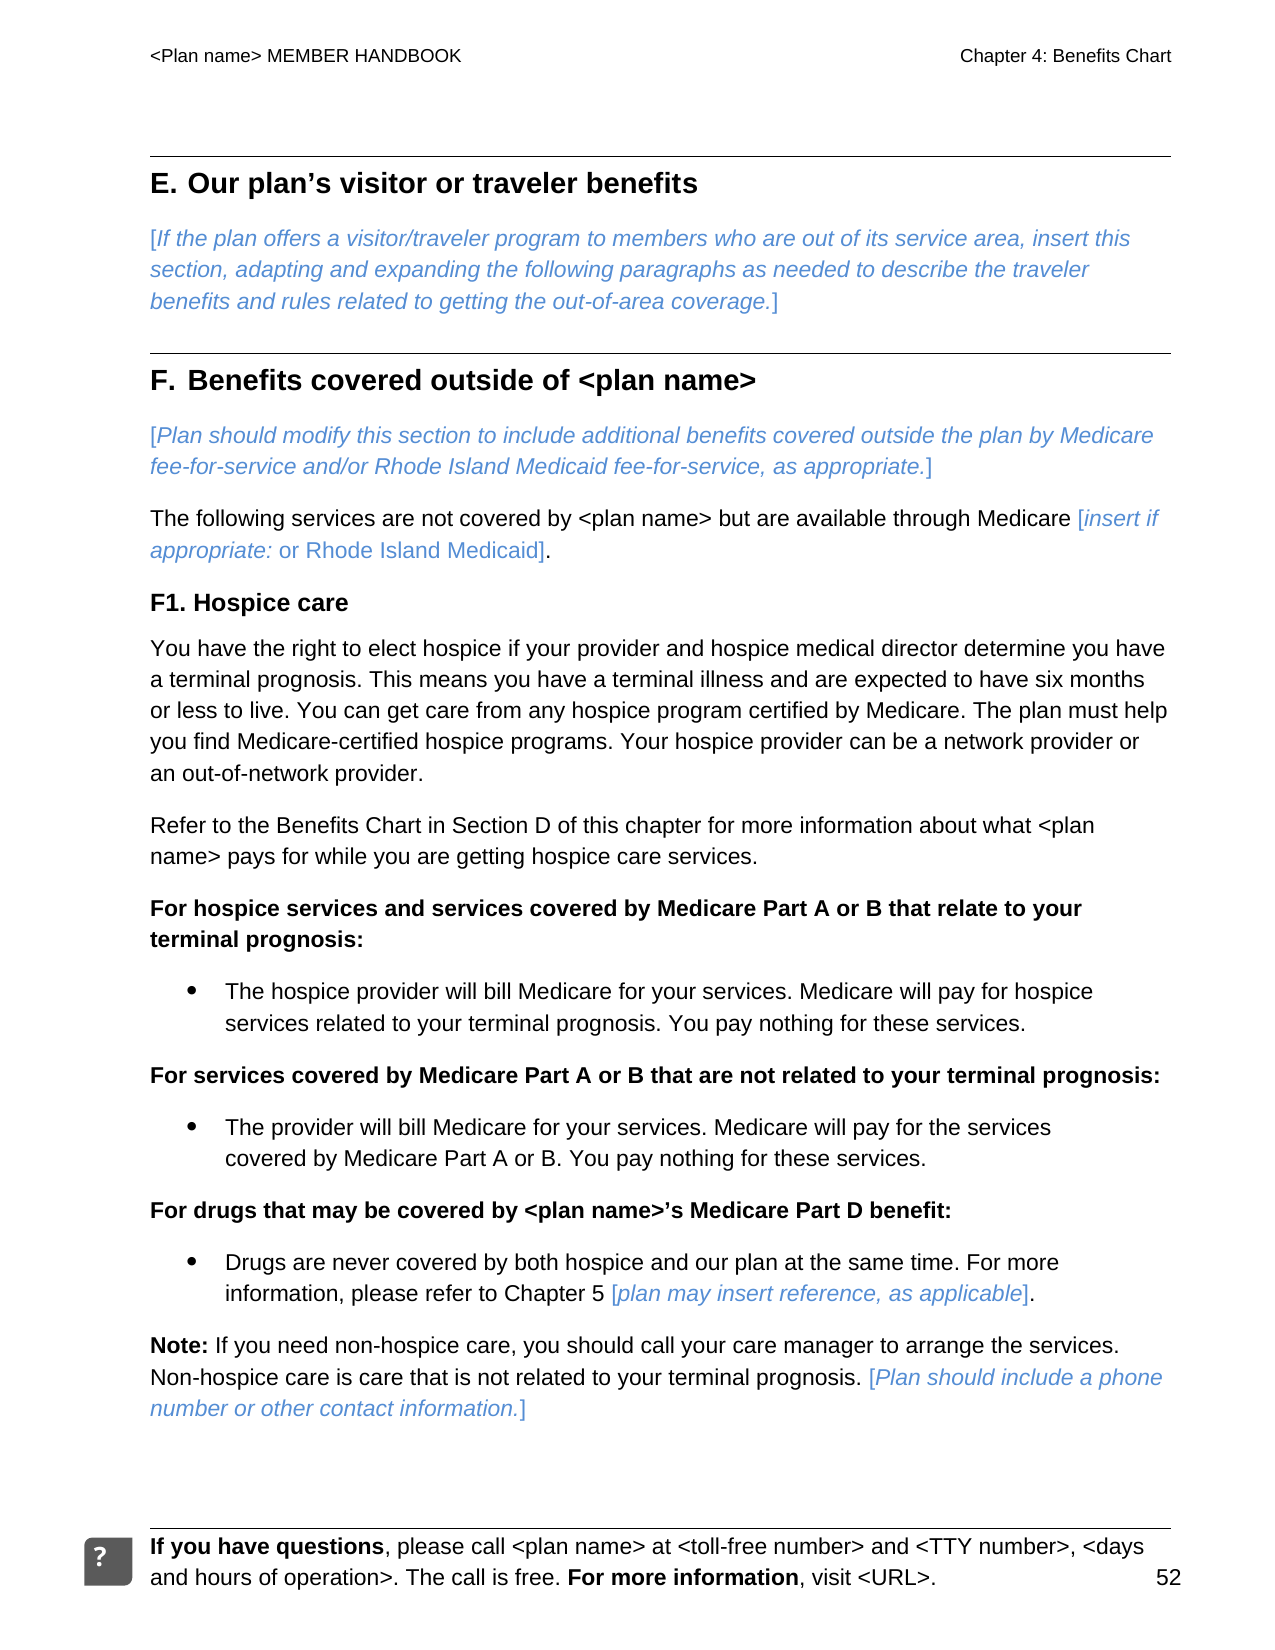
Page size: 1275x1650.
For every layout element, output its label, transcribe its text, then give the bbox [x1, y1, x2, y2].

list The hospice provider will bill Medicare for your services. Medicare will pay for hospice services related to your terminal prognosis. You pay nothing for these services. [187, 975, 1096, 1037]
text [If the plan offers a visitor/traveler program to members who are out of its service area, insert this section, adapting and expanding the following paragraphs as needed to describe the traveler benefits and rules related to getting the out-of-area coverage.] [150, 222, 1171, 315]
text [Plan should modify this section to include additional benefits covered outside the plan by Medicare fee-for-service and/or Rhode Island Medicaid fee-for-service, as appropriate.] [150, 418, 1171, 481]
text For hospice services and services covered by Medicare Part A or B that relate to your terminal prognosis: [150, 891, 1171, 954]
text Refer to the Benefits Chart in Section D of this chapter for more information about what <plan name> pays for while you are getting hospice care services. [150, 808, 1171, 871]
text For drugs that may be covered by <plan name>’s Medicare Part D benefit: [150, 1193, 1171, 1225]
text You have the right to elect hospice if your provider and hospice medical director determine you have a terminal prognosis. This means you have a terminal illness and are expected to have six months or less to live. You can get care from any hospice program certified by Medicare. The plan must help you find Medicare-certified hospice programs. Your hospice provider can be a network provider or an out-of-network provider. [150, 631, 1171, 787]
subtitle Benefits covered outside of <plan name> [150, 354, 1171, 398]
subtitle F1. Hospice care [150, 585, 1096, 618]
list Drugs are never covered by both hospice and our plan at the same time. For more information, please refer to Chapter 5 [plan may insert reference, as applicable]. [187, 1246, 1096, 1308]
text For services covered by Medicare Part A or B that are not related to your terminal prognosis: [150, 1058, 1171, 1089]
text Note: If you need non-hospice care, you should call your care manager to arrange the services. Non-hospice care is care that is not related to your terminal prognosis. [Plan should include a phone number or other contact information.] [150, 1329, 1171, 1423]
list The provider will bill Medicare for your services. Medicare will pay for the services covered by Medicare Part A or B. You pay nothing for these services. [187, 1110, 1096, 1173]
text The following services are not covered by <plan name> but are available through Medicare [insert if appropriate: or Rhode Island Medicaid]. [150, 502, 1171, 564]
subtitle Our plan’s visitor or traveler benefits [150, 157, 1171, 201]
